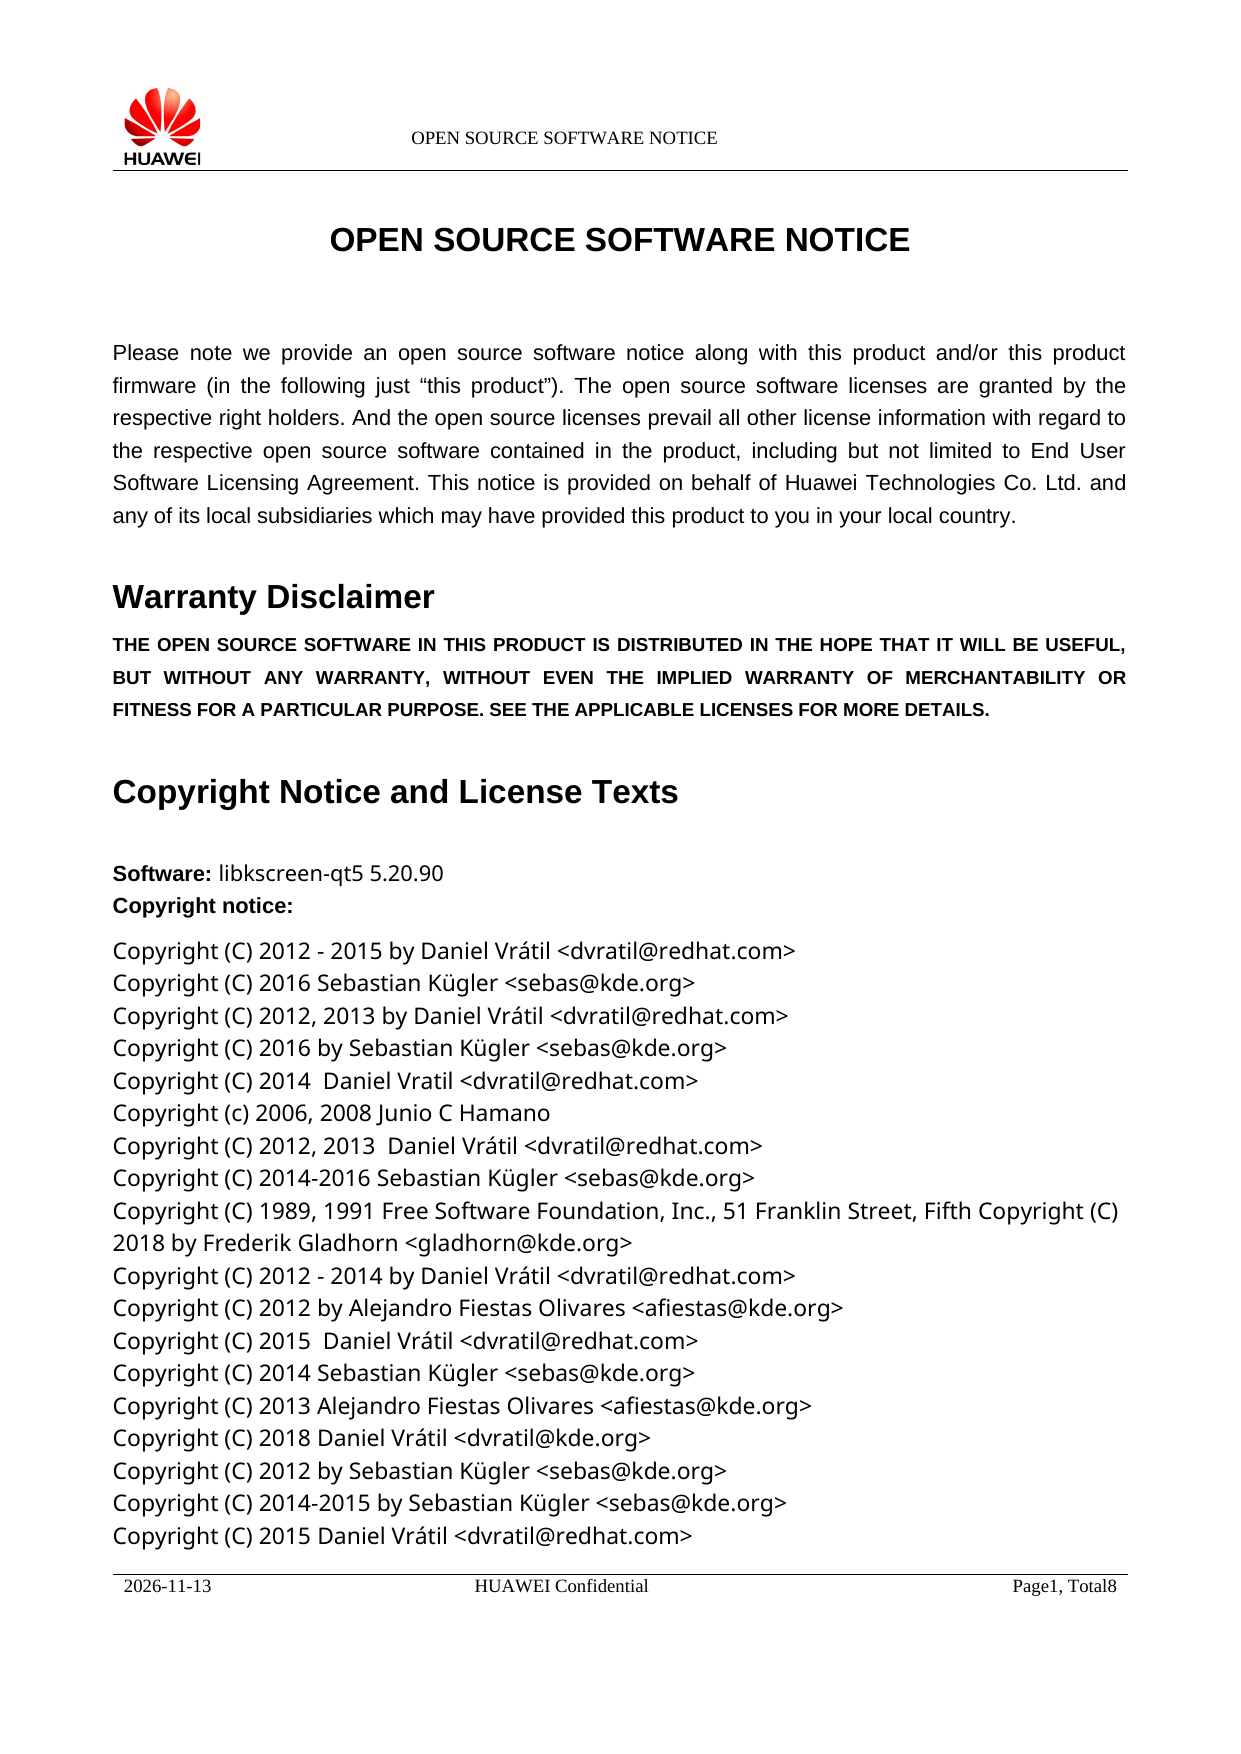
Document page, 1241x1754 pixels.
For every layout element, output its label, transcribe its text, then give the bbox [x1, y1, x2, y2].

title Software: libkscreen-qt5 5.20.90 [112, 856, 1128, 889]
text Please note we provide an open source software notice along with this product and/or this product firmware (in the following just “this product”). The open source software licenses are granted by the respective right holders. And the open source licenses prevail all other license information with regard to the respective open source software contained in the product, including but not limited to End User Software Licensing Agreement. This notice is provided on behalf of Huawei Technologies Co. Ltd. and any of its local subsidiaries which may have provided this product to you in your local country. [112, 336, 1128, 531]
text Warranty Disclaimer [112, 564, 1128, 629]
text Copyright Notice and License Texts [112, 759, 1128, 824]
text Copyright notice: [112, 889, 1128, 921]
text OPEN SOURCE SOFTWARE NOTICE [112, 206, 1128, 271]
picture [124, 88, 201, 165]
text The open source software in this product is distributed in the hope that it will be useful, but WITHOUT ANY WARRANTY, without even the implied warranty of MERCHANTABILITY or FITNESS FOR A PARTICULAR PURPOSE. See the applicable licenses for more details. [112, 629, 1128, 726]
